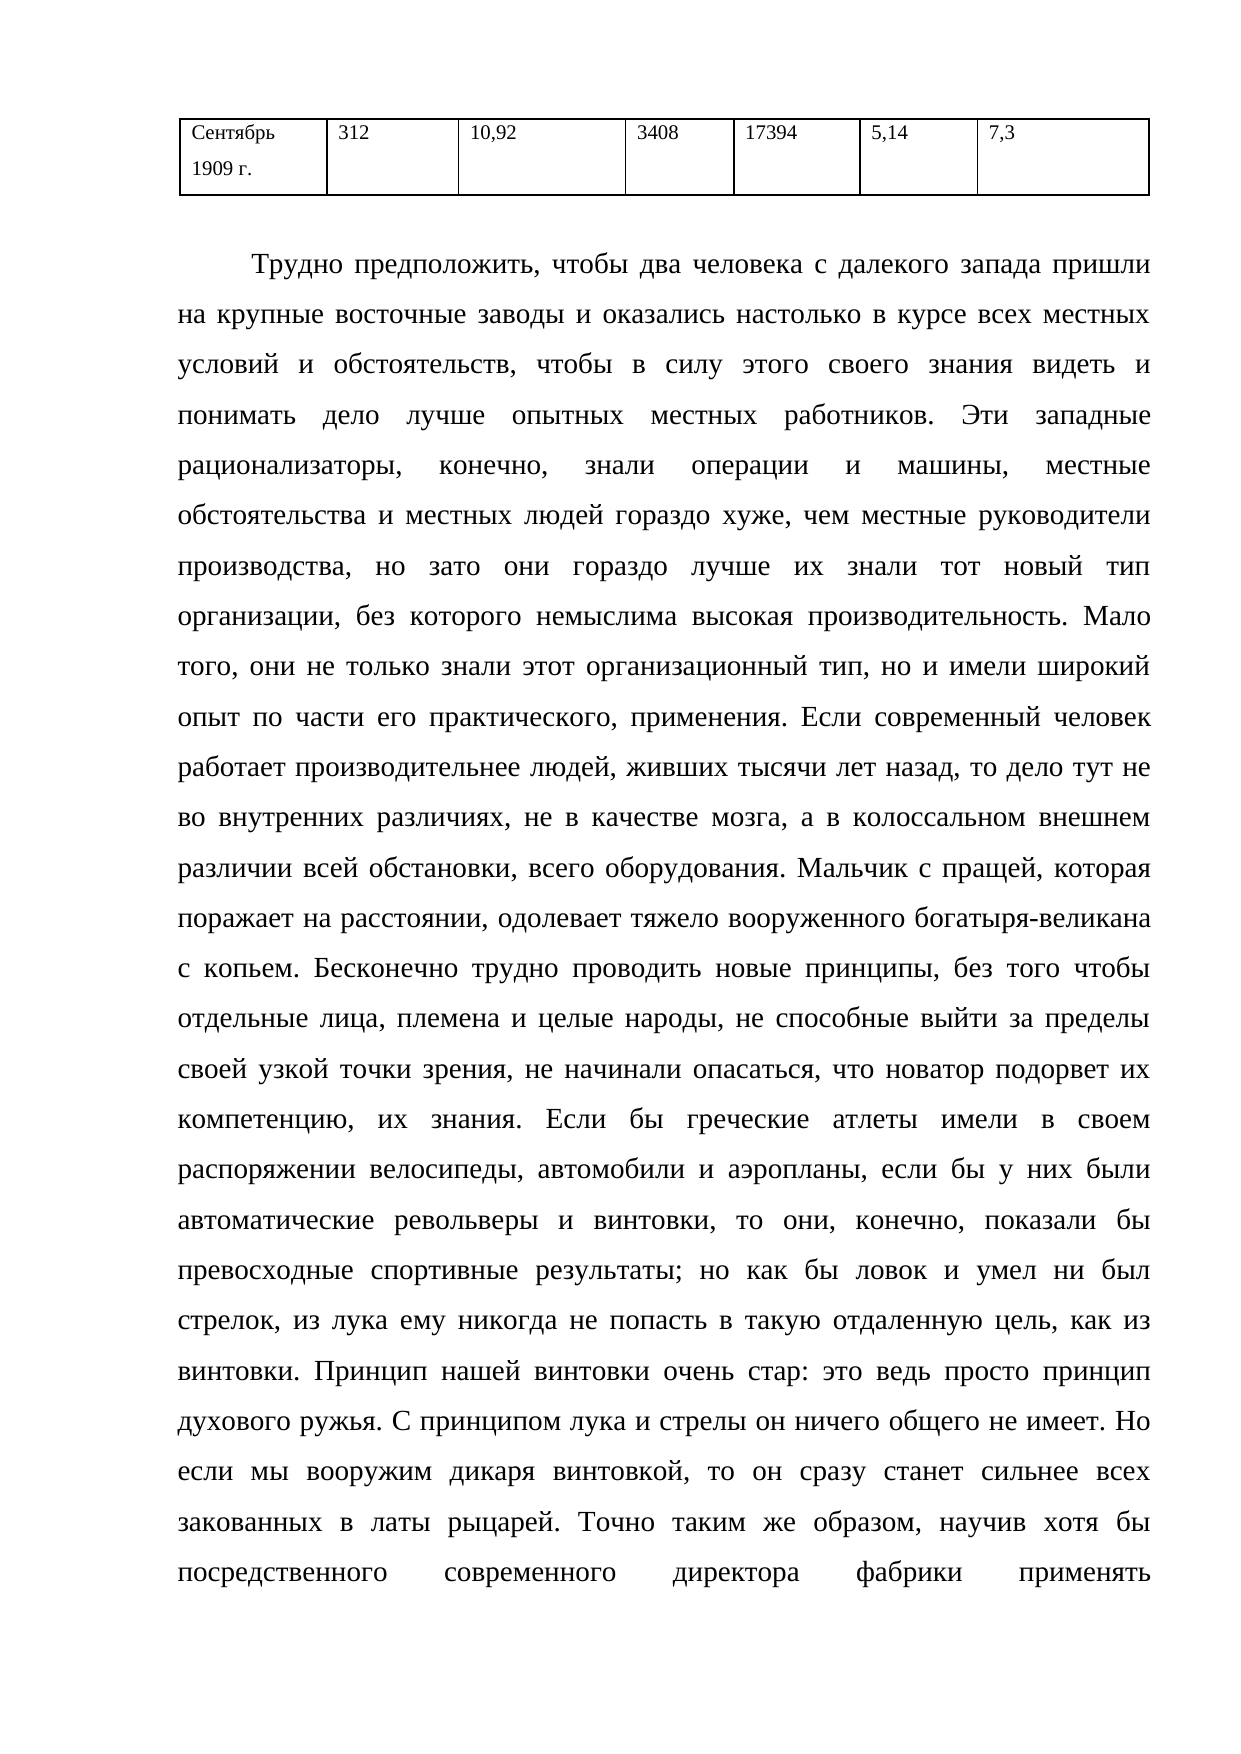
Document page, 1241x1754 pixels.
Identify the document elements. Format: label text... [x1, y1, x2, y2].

table_cell 3408 [626, 120, 733, 194]
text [177, 246, 1152, 1588]
table_cell 7,3 [978, 120, 1148, 194]
table_cell 10,92 [459, 120, 625, 194]
table_cell Сентябрь 1909 г. [181, 120, 326, 194]
table_cell 5,14 [861, 120, 977, 194]
table_cell 312 [328, 120, 458, 194]
table_cell 17394 [735, 120, 859, 194]
